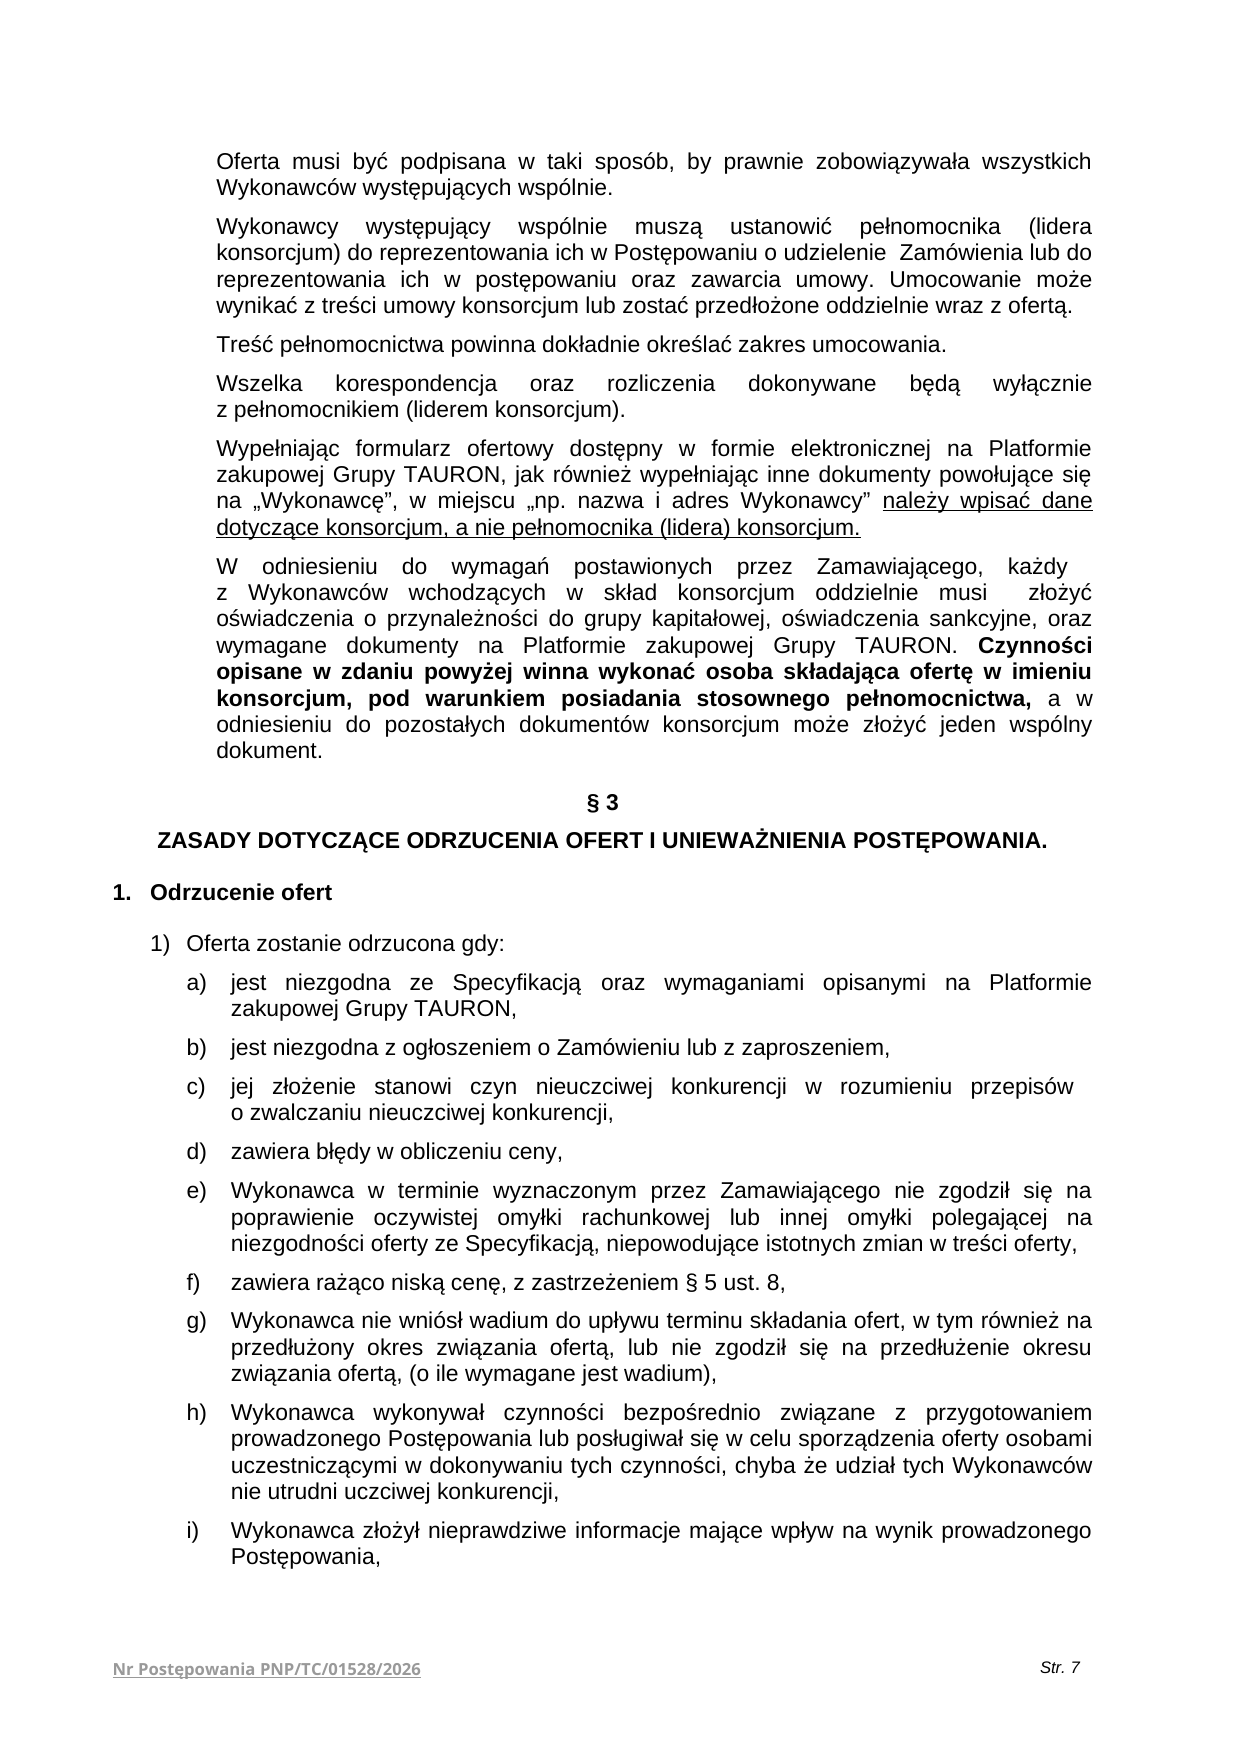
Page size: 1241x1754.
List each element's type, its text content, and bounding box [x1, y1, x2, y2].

subtitle § 3 [112, 788, 1093, 815]
subtitle 1. Odrzucenie ofert [112, 879, 1093, 905]
text Oferta musi być podpisana w taki sposób, by prawnie zobowiązywała wszystkich Wykonawców występujących wspólnie. [216, 148, 1093, 200]
subtitle ZASADY DOTYCZĄCE ODRZUCENIA OFERT I UNIEWAŻNIENIA POSTĘPOWANIA. [112, 827, 1093, 854]
list Wykonawca wykonywał czynności bezpośrednio związane z przygotowaniem prowadzonego Postępowania lub posługiwał się w celu sporządzenia oferty osobami uczestniczącymi w dokonywaniu tych czynności, chyba że udział tych Wykonawców nie utrudni uczciwej konkurencji, [186, 1399, 1093, 1504]
list Wykonawca złożył nieprawdziwe informacje mające wpływ na wynik prowadzonego Postępowania, [186, 1517, 1093, 1570]
text Wypełniając formularz ofertowy dostępny w formie elektronicznej na Platformie zakupowej Grupy TAURON, jak również wypełniając inne dokumenty powołujące się na „Wykonawcę”, w miejscu „np. nazwa i adres Wykonawcy” należy wpisać dane dotyczące konsorcjum, a nie pełnomocnika (lidera) konsorcjum. [216, 435, 1093, 540]
text Wszelka korespondencja oraz rozliczenia dokonywane będą wyłącznie z pełnomocnikiem (liderem konsorcjum). [216, 369, 1093, 422]
list Wykonawca nie wniósł wadium do upływu terminu składania ofert, w tym również na przedłużony okres związania ofertą, lub nie zgodził się na przedłużenie okresu związania ofertą, (o ile wymagane jest wadium), [186, 1307, 1093, 1387]
text Treść pełnomocnictwa powinna dokładnie określać zakres umocowania. [216, 331, 1093, 357]
list jej złożenie stanowi czyn nieuczciwej konkurencji w rozumieniu przepisów o zwalczaniu nieuczciwej konkurencji, [186, 1073, 1093, 1126]
list jest niezgodna ze Specyfikacją oraz wymaganiami opisanymi na Platformie zakupowej Grupy TAURON, [186, 969, 1093, 1022]
list zawiera błędy w obliczeniu ceny, [186, 1138, 1093, 1164]
text Wykonawcy występujący wspólnie muszą ustanowić pełnomocnika (lidera konsorcjum) do reprezentowania ich w Postępowaniu o udzielenie Zamówienia lub do reprezentowania ich w postępowaniu oraz zawarcia umowy. Umocowanie może wynikać z treści umowy konsorcjum lub zostać przedłożone oddzielnie wraz z ofertą. [216, 213, 1093, 318]
list zawiera rażąco niską cenę, z zastrzeżeniem § 5 ust. 8, [186, 1269, 1093, 1295]
text W odniesieniu do wymagań postawionych przez Zamawiającego, każdy z Wykonawców wchodzących w skład konsorcjum oddzielnie musi złożyć oświadczenia o przynależności do grupy kapitałowej, oświadczenia sankcyjne, oraz wymagane dokumenty na Platformie zakupowej Grupy TAURON. Czynności opisane w zdaniu powyżej winna wykonać osoba składająca ofertę w imieniu konsorcjum, pod warunkiem posiadania stosownego pełnomocnictwa, a w odniesieniu do pozostałych dokumentów konsorcjum może złożyć jeden wspólny dokument. [216, 553, 1093, 763]
list jest niezgodna z ogłoszeniem o Zamówieniu lub z zaproszeniem, [186, 1034, 1093, 1061]
list Wykonawca w terminie wyznaczonym przez Zamawiającego nie zgodził się na poprawienie oczywistej omyłki rachunkowej lub innej omyłki polegającej na niezgodności oferty ze Specyfikacją, niepowodujące istotnych zmian w treści oferty, [186, 1177, 1093, 1256]
text 1) Oferta zostanie odrzucona gdy: [150, 930, 1093, 956]
